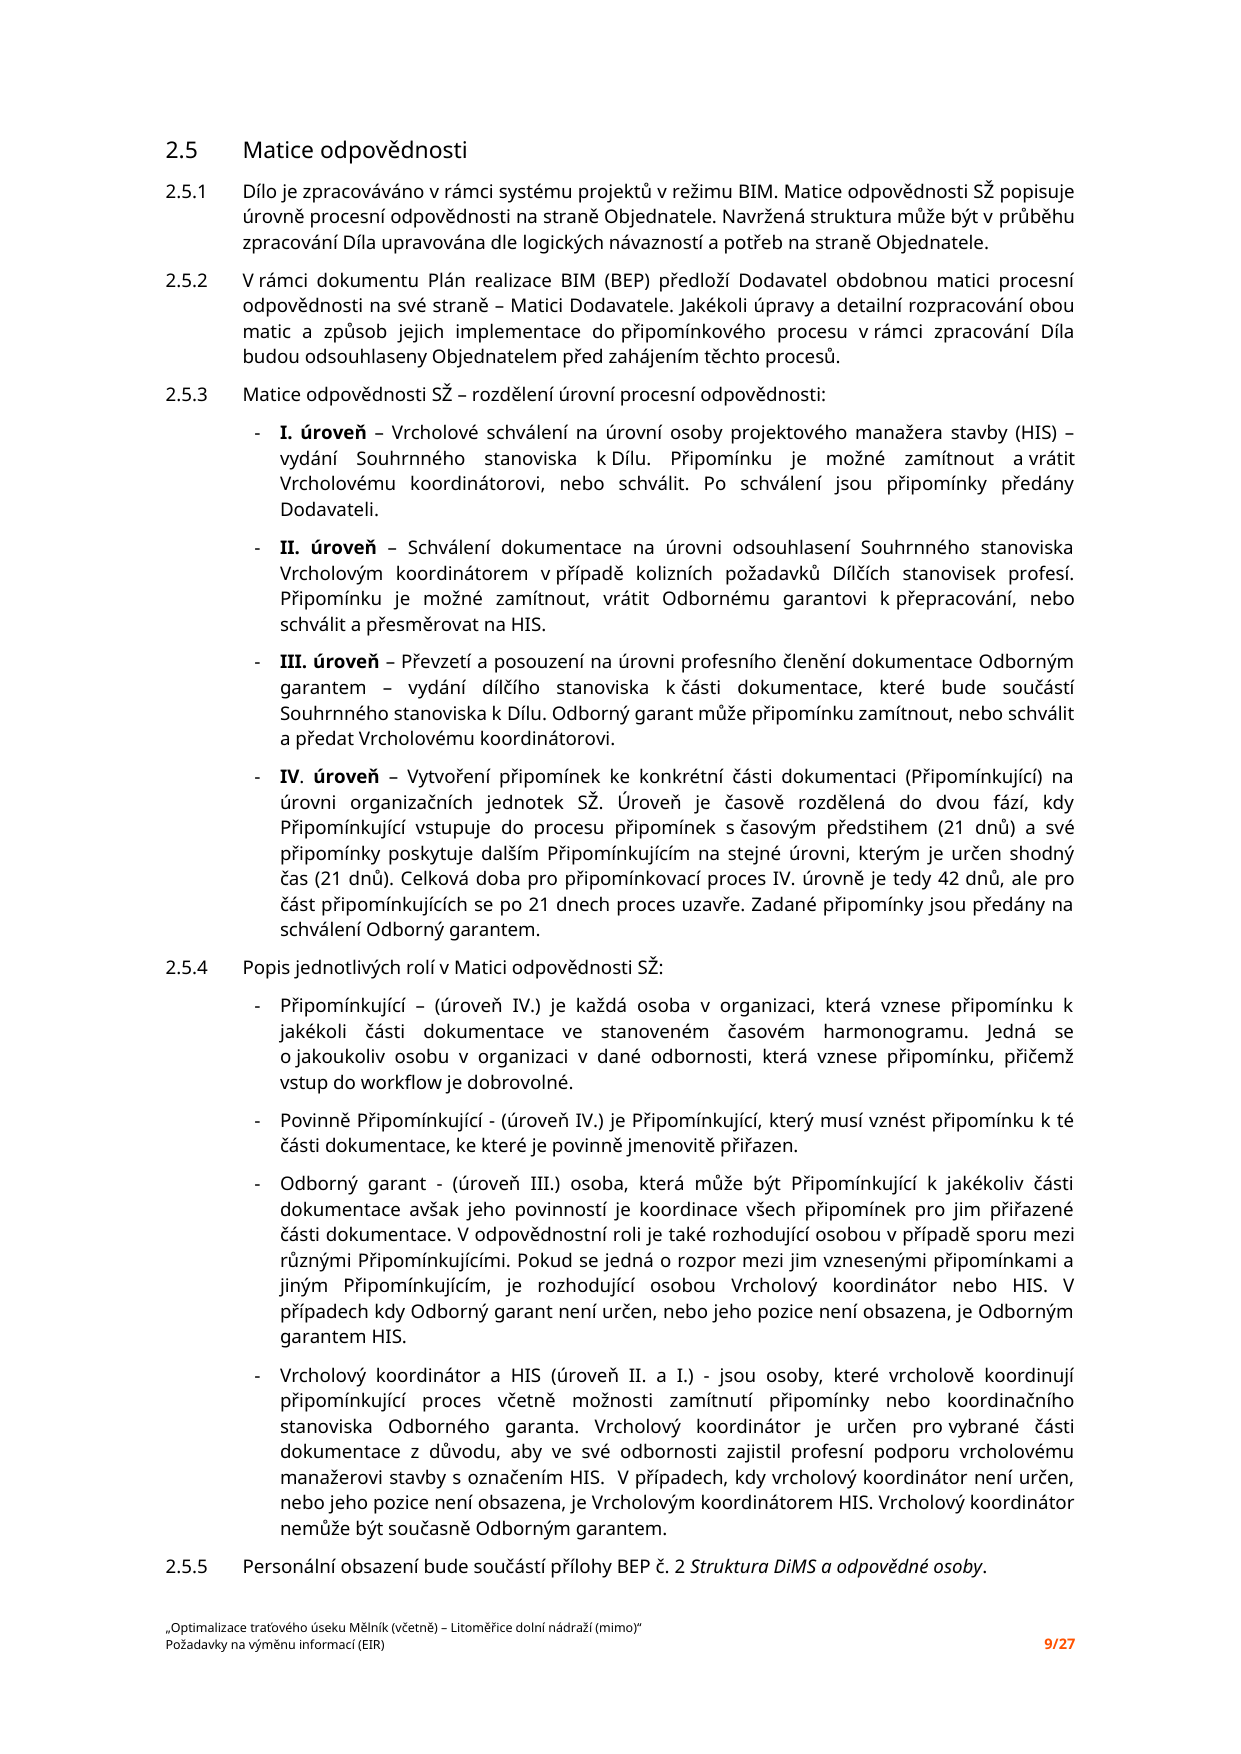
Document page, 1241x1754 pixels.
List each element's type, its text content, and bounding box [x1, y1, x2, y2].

text Matice odpovědnosti [165, 134, 1075, 166]
list Připomínkující – (úroveň IV.) je každá osoba v organizaci, která vznese připomínku k jakékoli části dokumentace ve stanoveném časovém harmonogramu. Jedná se o jakoukoliv osobu v organizaci v dané odbornosti, která vznese připomínku, přičemž vstup do workflow je dobrovolné. [254, 993, 1075, 1095]
list III. úroveň – Převzetí a posouzení na úrovni profesního členění dokumentace Odborným garantem – vydání dílčího stanoviska k části dokumentace, které bude součástí Souhrnného stanoviska k Dílu. Odborný garant může připomínku zamítnout, nebo schválit a předat Vrcholovému koordinátorovi. [254, 649, 1075, 751]
list II. úroveň – Schválení dokumentace na úrovni odsouhlasení Souhrnného stanoviska Vrcholovým koordinátorem v případě kolizních požadavků Dílčích stanovisek profesí. Připomínku je možné zamítnout, vrátit Odbornému garantovi k přepracování, nebo schválit a přesměrovat na HIS. [254, 534, 1075, 636]
list Vrcholový koordinátor a HIS (úroveň II. a I.) - jsou osoby, které vrcholově koordinují připomínkující proces včetně možnosti zamítnutí připomínky nebo koordinačního stanoviska Odborného garanta. Vrcholový koordinátor je určen pro vybrané části dokumentace z důvodu, aby ve své odbornosti zajistil profesní podporu vrcholovému manažerovi stavby s označením HIS. V případech, kdy vrcholový koordinátor není určen, nebo jeho pozice není obsazena, je Vrcholovým koordinátorem HIS. Vrcholový koordinátor nemůže být současně Odborným garantem. [254, 1362, 1075, 1541]
list Odborný garant - (úroveň III.) osoba, která může být Připomínkující k jakékoliv části dokumentace avšak jeho povinností je koordinace všech připomínek pro jim přiřazené části dokumentace. V odpovědnostní roli je také rozhodující osobou v případě sporu mezi různými Připomínkujícími. Pokud se jedná o rozpor mezi jim vznesenými připomínkami a jiným Připomínkujícím, je rozhodující osobou Vrcholový koordinátor nebo HIS. V případech kdy Odborný garant není určen, nebo jeho pozice není obsazena, je Odborným garantem HIS. [254, 1171, 1075, 1349]
text Matice odpovědnosti SŽ – rozdělení úrovní procesní odpovědnosti: [165, 382, 1075, 407]
text Personální obsazení bude součástí přílohy BEP č. 2 Struktura DiMS a odpovědné osoby. [165, 1553, 1075, 1578]
text Popis jednotlivých rolí v Matici odpovědnosti SŽ: [165, 954, 1075, 980]
text Dílo je zpracováváno v rámci systému projektů v režimu BIM. Matice odpovědnosti SŽ popisuje úrovně procesní odpovědnosti na straně Objednatele. Navržená struktura může být v průběhu zpracování Díla upravována dle logických návazností a potřeb na straně Objednatele. [165, 178, 1075, 254]
list I. úroveň – Vrcholové schválení na úrovní osoby projektového manažera stavby (HIS) – vydání Souhrnného stanoviska k Dílu. Připomínku je možné zamítnout a vrátit Vrcholovému koordinátorovi, nebo schválit. Po schválení jsou připomínky předány Dodavateli. [254, 420, 1075, 522]
list Povinně Připomínkující - (úroveň IV.) je Připomínkující, který musí vznést připomínku k té části dokumentace, ke které je povinně jmenovitě přiřazen. [254, 1107, 1075, 1158]
text V rámci dokumentu Plán realizace BIM (BEP) předloží Dodavatel obdobnou matici procesní odpovědnosti na své straně – Matici Dodavatele. Jakékoli úpravy a detailní rozpracování obou matic a způsob jejich implementace do připomínkového procesu v rámci zpracování Díla budou odsouhlaseny Objednatelem před zahájením těchto procesů. [165, 267, 1075, 369]
list IV. úroveň – Vytvoření připomínek ke konkrétní části dokumentaci (Připomínkující) na úrovni organizačních jednotek SŽ. Úroveň je časově rozdělená do dvou fází, kdy Připomínkující vstupuje do procesu připomínek s časovým předstihem (21 dnů) a své připomínky poskytuje dalším Připomínkujícím na stejné úrovni, kterým je určen shodný čas (21 dnů). Celková doba pro připomínkovací proces IV. úrovně je tedy 42 dnů, ale pro část připomínkujících se po 21 dnech proces uzavře. Zadané připomínky jsou předány na schválení Odborný garantem. [254, 763, 1075, 942]
